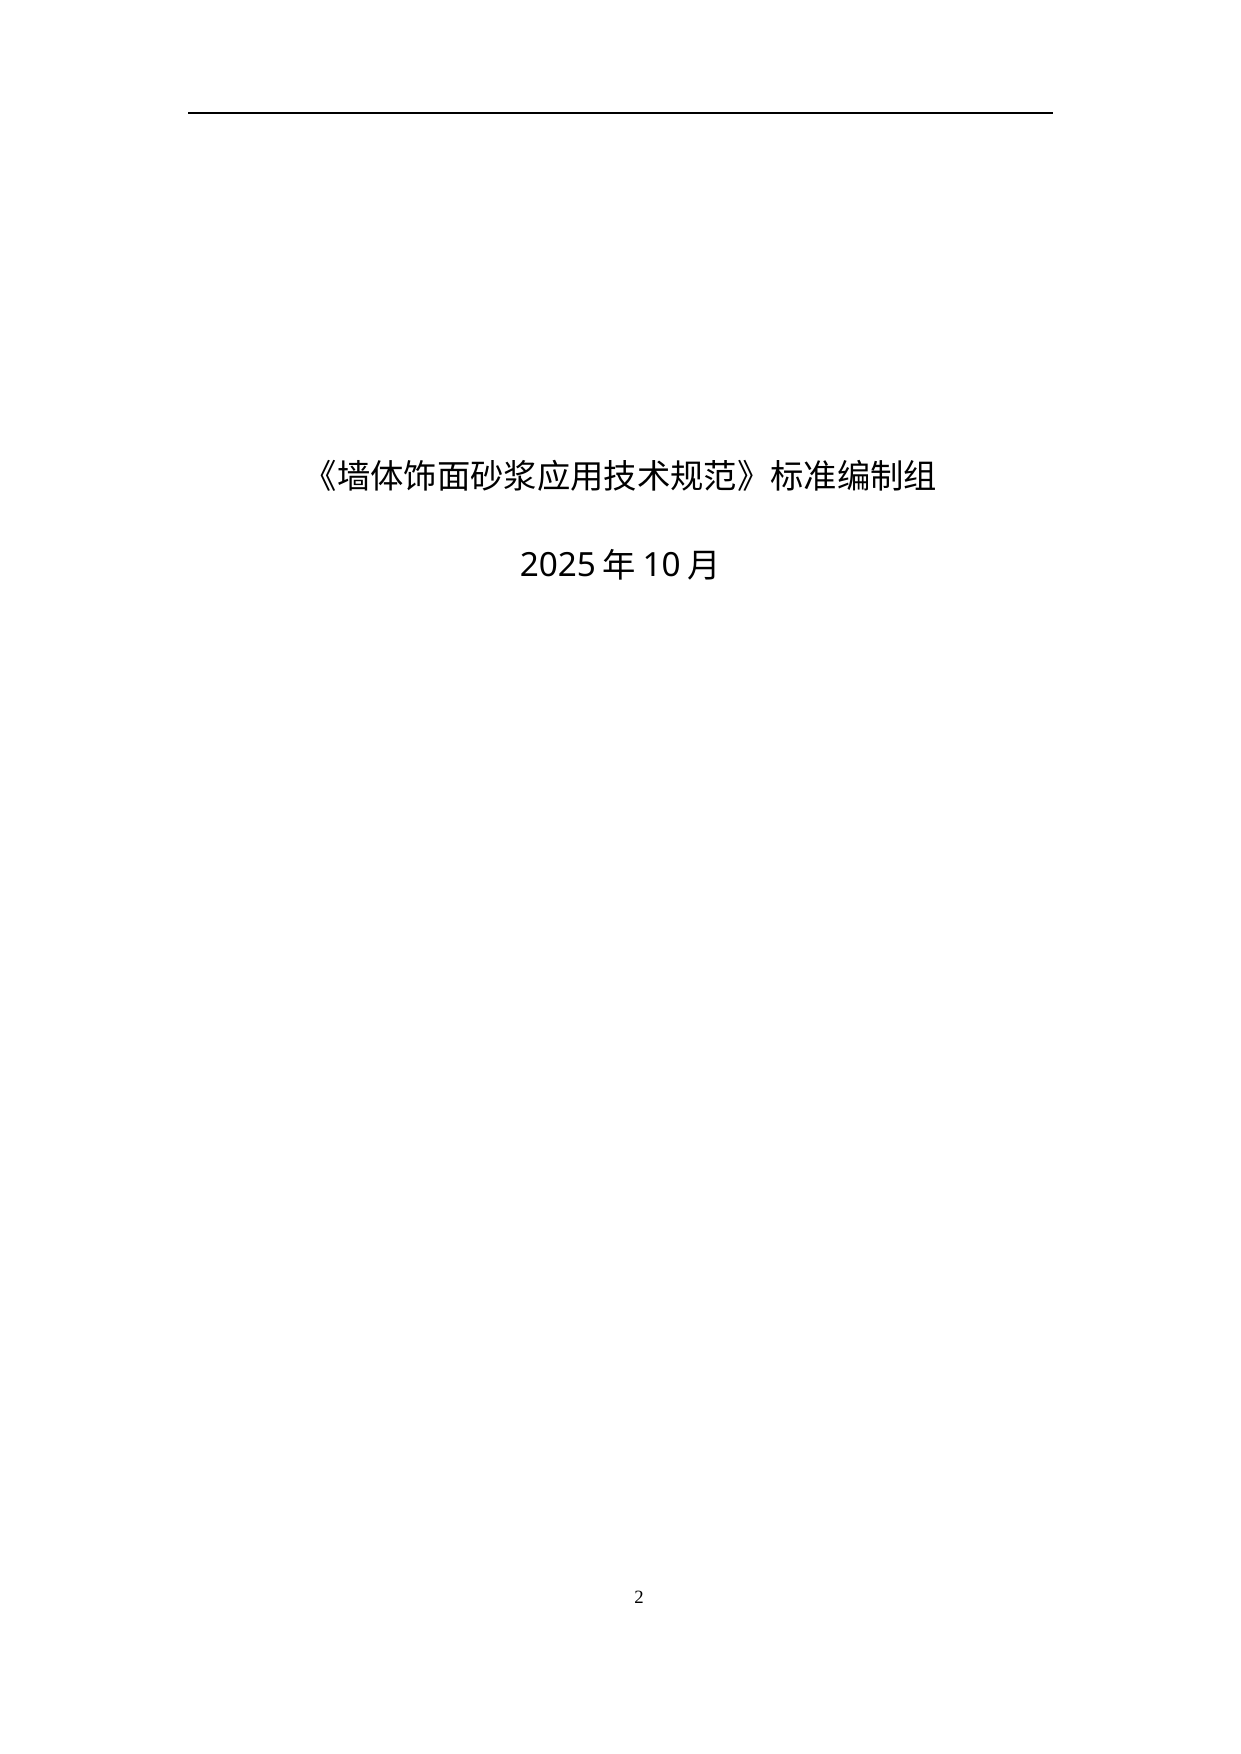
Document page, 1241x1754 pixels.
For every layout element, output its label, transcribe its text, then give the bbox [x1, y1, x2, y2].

text 2025年10月 [187, 531, 1053, 596]
text 《墙体饰面砂浆应用技术规范》标准编制组 [187, 441, 1053, 506]
